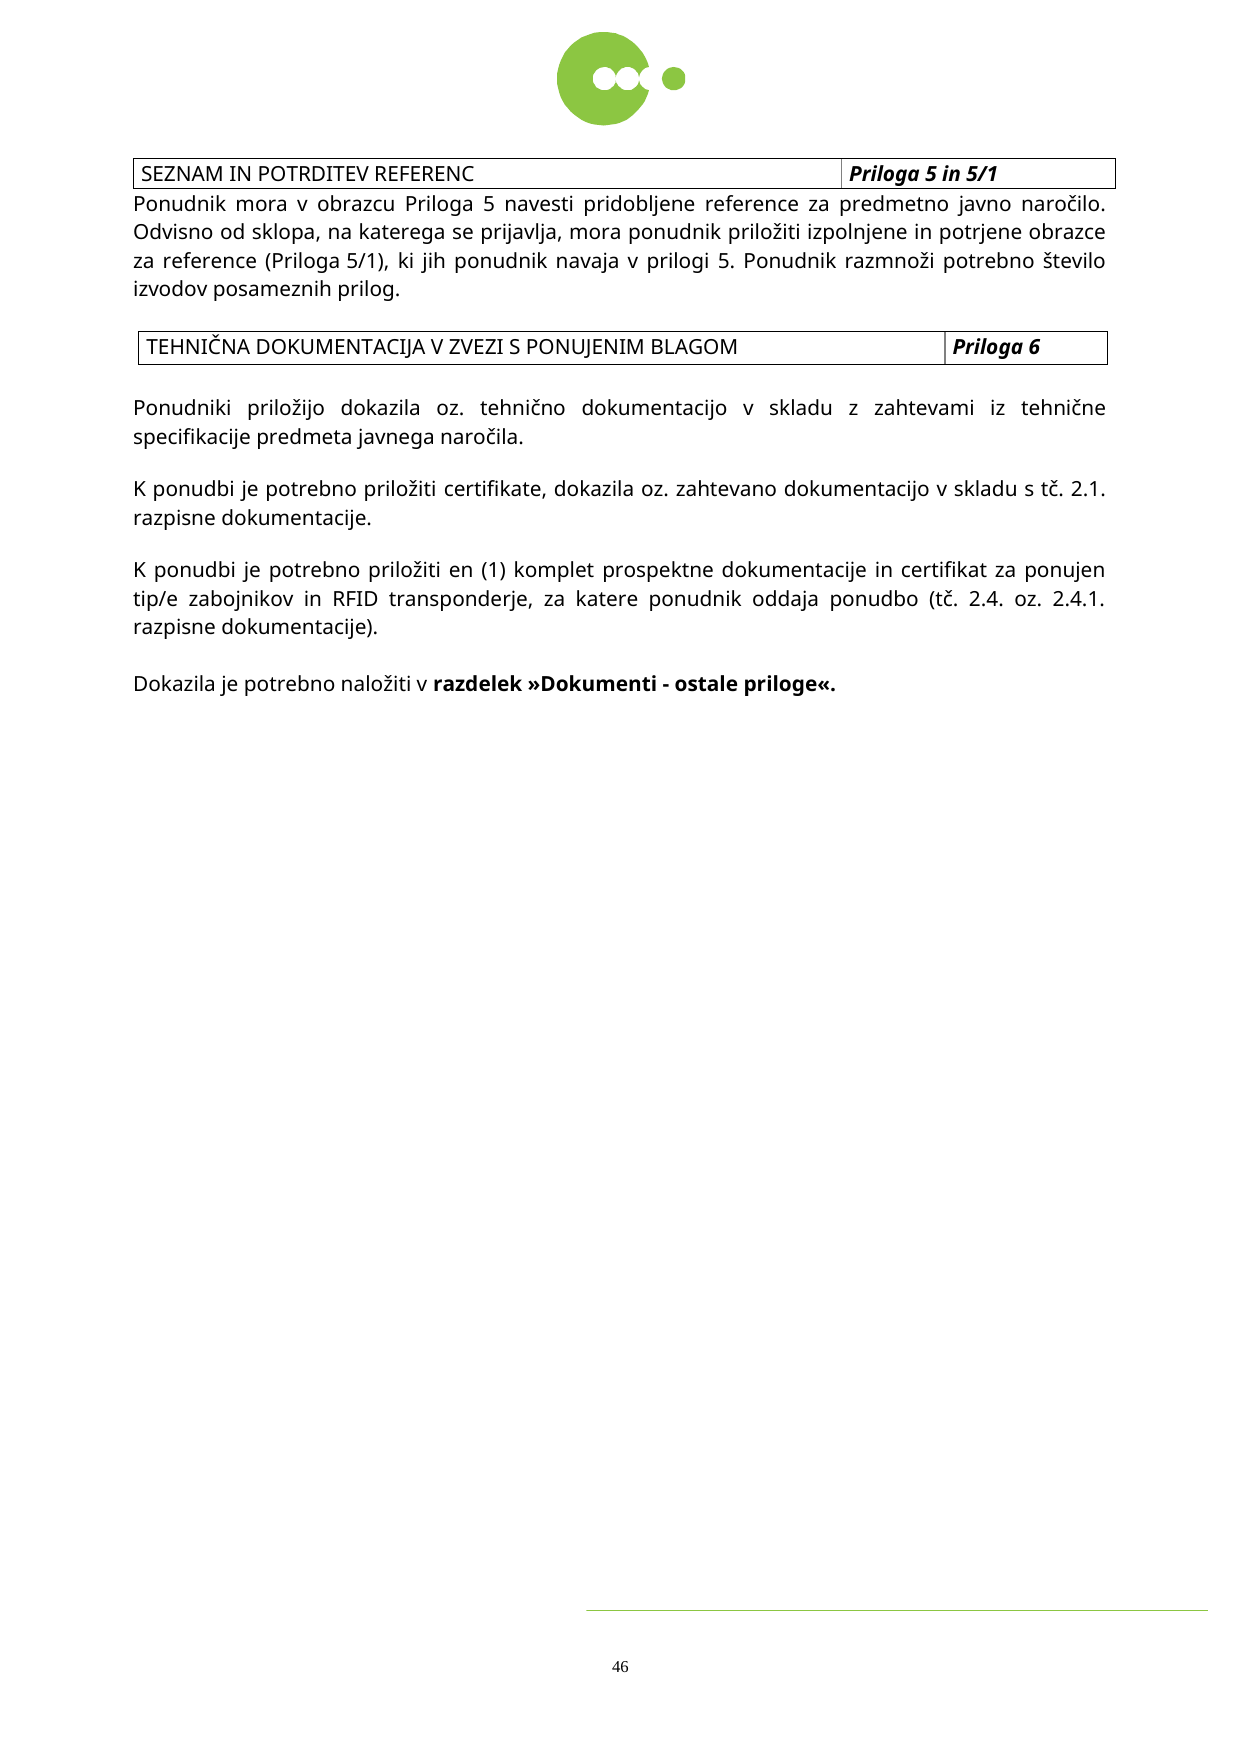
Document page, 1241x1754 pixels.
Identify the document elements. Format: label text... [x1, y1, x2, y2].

table_header TEHNIČNA DOKUMENTACIJA V ZVEZI S PONUJENIM BLAGOM [139, 332, 944, 364]
text K ponudbi je potrebno priložiti certifikate, dokazila oz. zahtevano dokumentacijo v skladu s tč. 2.1. razpisne dokumentacije. [133, 474, 1107, 531]
table_header Priloga 6 [946, 332, 1107, 364]
text Dokazila je potrebno naložiti v razdelek »Dokumenti - ostale priloge«. [133, 669, 1107, 698]
text Ponudniki priložijo dokazila oz. tehnično dokumentacijo v skladu z zahtevami iz tehnične specifikacije predmeta javnega naročila. [133, 393, 1107, 450]
table_header SEZNAM IN POTRDITEV REFERENC [134, 159, 841, 188]
text Ponudnik mora v obrazcu Priloga 5 navesti pridobljene reference za predmetno javno naročilo. Odvisno od sklopa, na katerega se prijavlja, mora ponudnik priložiti izpolnjene in potrjene obrazce za reference (Priloga 5/1), ki jih ponudnik navaja v prilogi 5. Ponudnik razmnoži potrebno število izvodov posameznih prilog. [133, 189, 1107, 303]
table_header Priloga 5 in 5/1 [842, 159, 1115, 188]
text K ponudbi je potrebno priložiti en (1) komplet prospektne dokumentacije in certifikat za ponujen tip/e zabojnikov in RFID transponderje, za katere ponudnik oddaja ponudbo (tč. 2.4. oz. 2.4.1. razpisne dokumentacije). [133, 555, 1107, 641]
